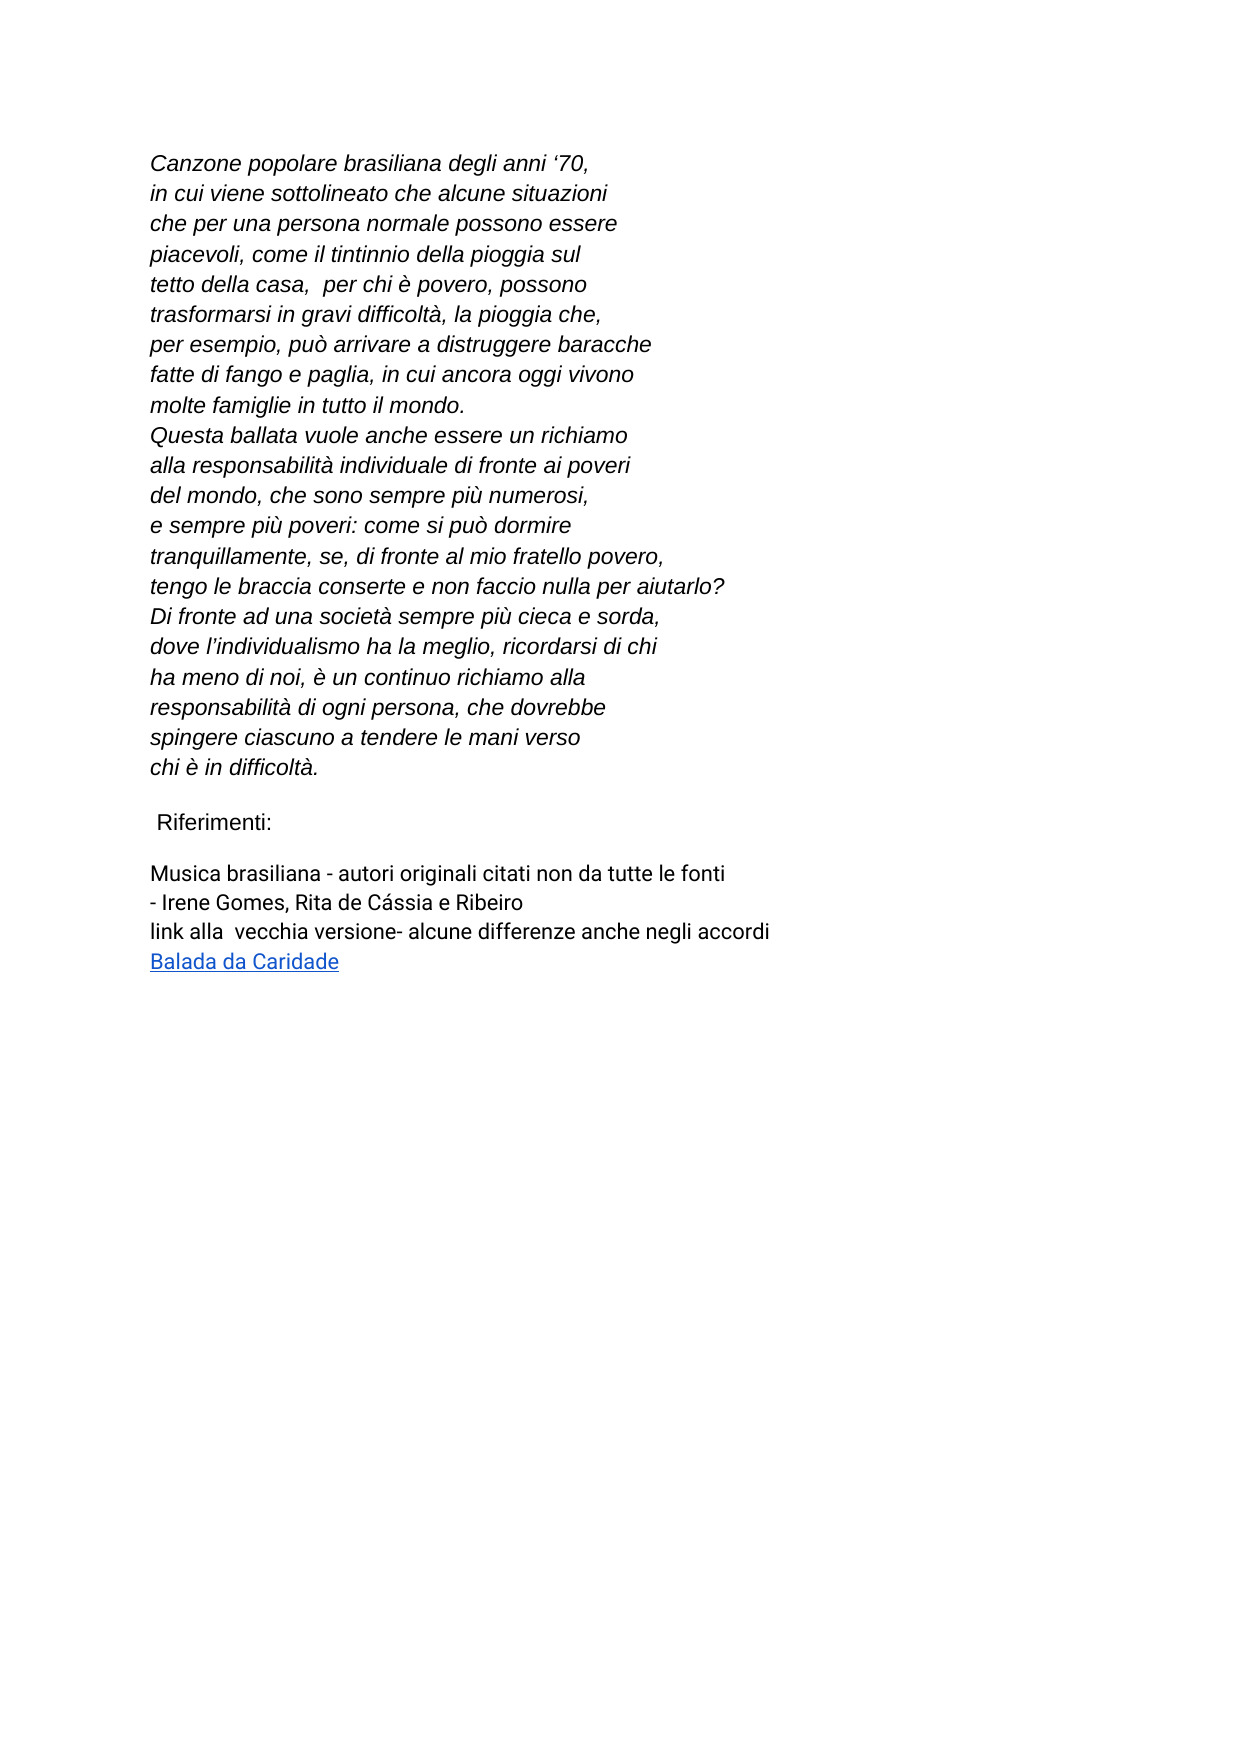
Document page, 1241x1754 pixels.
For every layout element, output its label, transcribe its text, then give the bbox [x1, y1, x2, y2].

text piacevoli, come il tintinnio della pioggia sul [150, 241, 1090, 267]
text responsabilità di ogni persona, che dovrebbe [150, 694, 1090, 720]
text Di fronte ad una società sempre più cieca e sorda, [150, 603, 1090, 629]
text ha meno di noi, è un continuo richiamo alla [150, 663, 1090, 690]
text Musica brasiliana - autori originali citati non da tutte le fonti [150, 861, 1090, 886]
text per esempio, può arrivare a distruggere baracche [150, 331, 1090, 358]
text che per una persona normale possono essere [150, 210, 1090, 237]
text del mondo, che sono sempre più numerosi, [150, 482, 1090, 509]
text dove l’individualismo ha la meglio, ricordarsi di chi [150, 633, 1090, 660]
text tranquillamente, se, di fronte al mio fratello povero, [150, 543, 1090, 569]
text Riferimenti: [150, 809, 1090, 836]
text Balada da Caridade [150, 949, 1090, 974]
text - Irene Gomes, Rita de Cássia e Ribeiro [150, 890, 1090, 916]
text tetto della casa, per chi è povero, possono [150, 271, 1090, 297]
text trasformarsi in gravi difficoltà, la pioggia che, [150, 301, 1090, 327]
text tengo le braccia conserte e non faccio nulla per aiutarlo? [150, 573, 1090, 599]
text alla responsabilità individuale di fronte ai poveri [150, 452, 1090, 478]
text Questa ballata vuole anche essere un richiamo [150, 422, 1090, 448]
text molte famiglie in tutto il mondo. [150, 392, 1090, 418]
text e sempre più poveri: come si può dormire [150, 512, 1090, 539]
text in cui viene sottolineato che alcune situazioni [150, 180, 1090, 207]
text spingere ciascuno a tendere le mani verso [150, 724, 1090, 750]
text fatte di fango e paglia, in cui ancora oggi vivono [150, 361, 1090, 388]
text Canzone popolare brasiliana degli anni ‘70, [150, 150, 1090, 176]
text link alla vecchia versione- alcune differenze anche negli accordi [150, 919, 1090, 945]
text chi è in difficoltà. [150, 754, 1090, 781]
